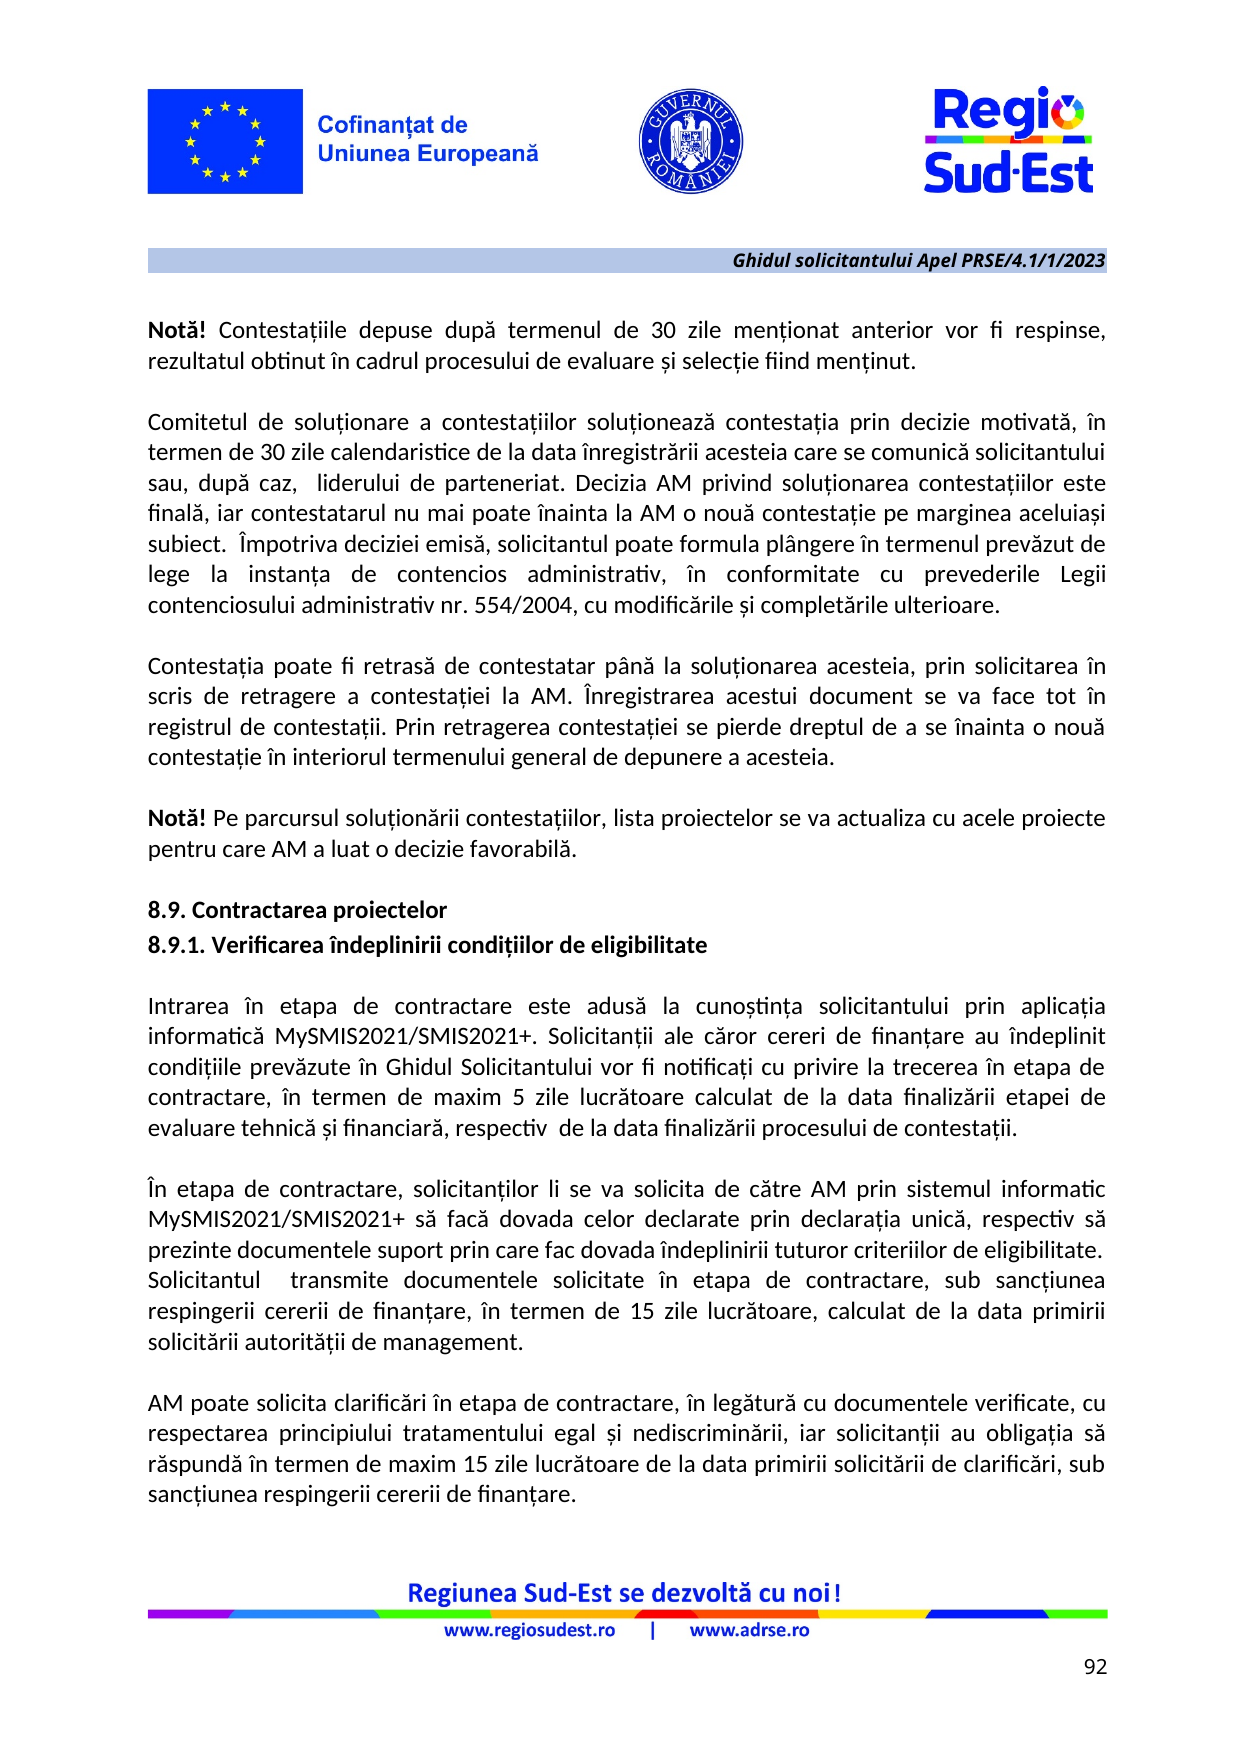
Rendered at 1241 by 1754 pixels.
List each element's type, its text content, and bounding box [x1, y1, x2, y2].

text Notă! Contestațiile depuse după termenul de 30 zile menționat anterior vor fi respinse, rezultatul obtinut în cadrul procesului de evaluare şi selecţie fiind menţinut. [148, 314, 1107, 375]
picture [147, 86, 1093, 195]
text Solicitantul transmite documentele solicitate în etapa de contractare, sub sancțiunea respingerii cererii de finanțare, în termen de 15 zile lucrătoare, calculat de la data primirii solicitării autorității de management. [148, 1264, 1107, 1356]
text AM poate solicita clarificări în etapa de contractare, în legătură cu documentele verificate, cu respectarea principiului tratamentului egal și nediscriminării, iar solicitanții au obligația să răspundă în termen de maxim 15 zile lucrătoare de la data primirii solicitării de clarificări, sub sancțiunea respingerii cererii de finanțare. [148, 1387, 1107, 1509]
text Comitetul de soluționare a contestațiilor soluționează contestația prin decizie motivată, în termen de 30 zile calendaristice de la data înregistrării acesteia care se comunică solicitantului sau, după caz, liderului de parteneriat. Decizia AM privind soluționarea contestațiilor este finală, iar contestatarul nu mai poate înainta la AM o nouă contestație pe marginea aceluiași subiect. Împotriva deciziei emisă, solicitantul poate formula plângere în termenul prevăzut de lege la instanța de contencios administrativ, în conformitate cu prevederile Legii contenciosului administrativ nr. 554/2004, cu modificările și completările ulterioare. [148, 406, 1107, 619]
text În etapa de contractare, solicitanților li se va solicita de către AM prin sistemul informatic MySMIS2021/SMIS2021+ să facă dovada celor declarate prin declarația unică, respectiv să prezinte documentele suport prin care fac dovada îndeplinirii tuturor criteriilor de eligibilitate. [148, 1173, 1107, 1264]
text Notă! Pe parcursul soluționării contestațiilor, lista proiectelor se va actualiza cu acele proiecte pentru care AM a luat o decizie favorabilă. [148, 803, 1107, 864]
subtitle 8.9. Contractarea proiectelor [148, 894, 1107, 925]
text Intrarea în etapa de contractare este adusă la cunoștința solicitantului prin aplicația informatică MySMIS2021/SMIS2021+. Solicitanții ale căror cereri de finanțare au îndeplinit condițiile prevăzute în Ghidul Solicitantului vor fi notificați cu privire la trecerea în etapa de contractare, în termen de maxim 5 zile lucrătoare calculat de la data finalizării etapei de evaluare tehnică și financiară, respectiv de la data finalizării procesului de contestații. [148, 990, 1107, 1142]
picture [147, 1582, 1108, 1640]
text Contestația poate fi retrasă de contestatar până la soluționarea acesteia, prin solicitarea în scris de retragere a contestației la AM. Înregistrarea acestui document se va face tot în registrul de contestații. Prin retragerea contestației se pierde dreptul de a se înainta o nouă contestație în interiorul termenului general de depunere a acesteia. [148, 650, 1107, 772]
subtitle 8.9.1. Verificarea îndeplinirii condițiilor de eligibilitate [148, 929, 1107, 959]
